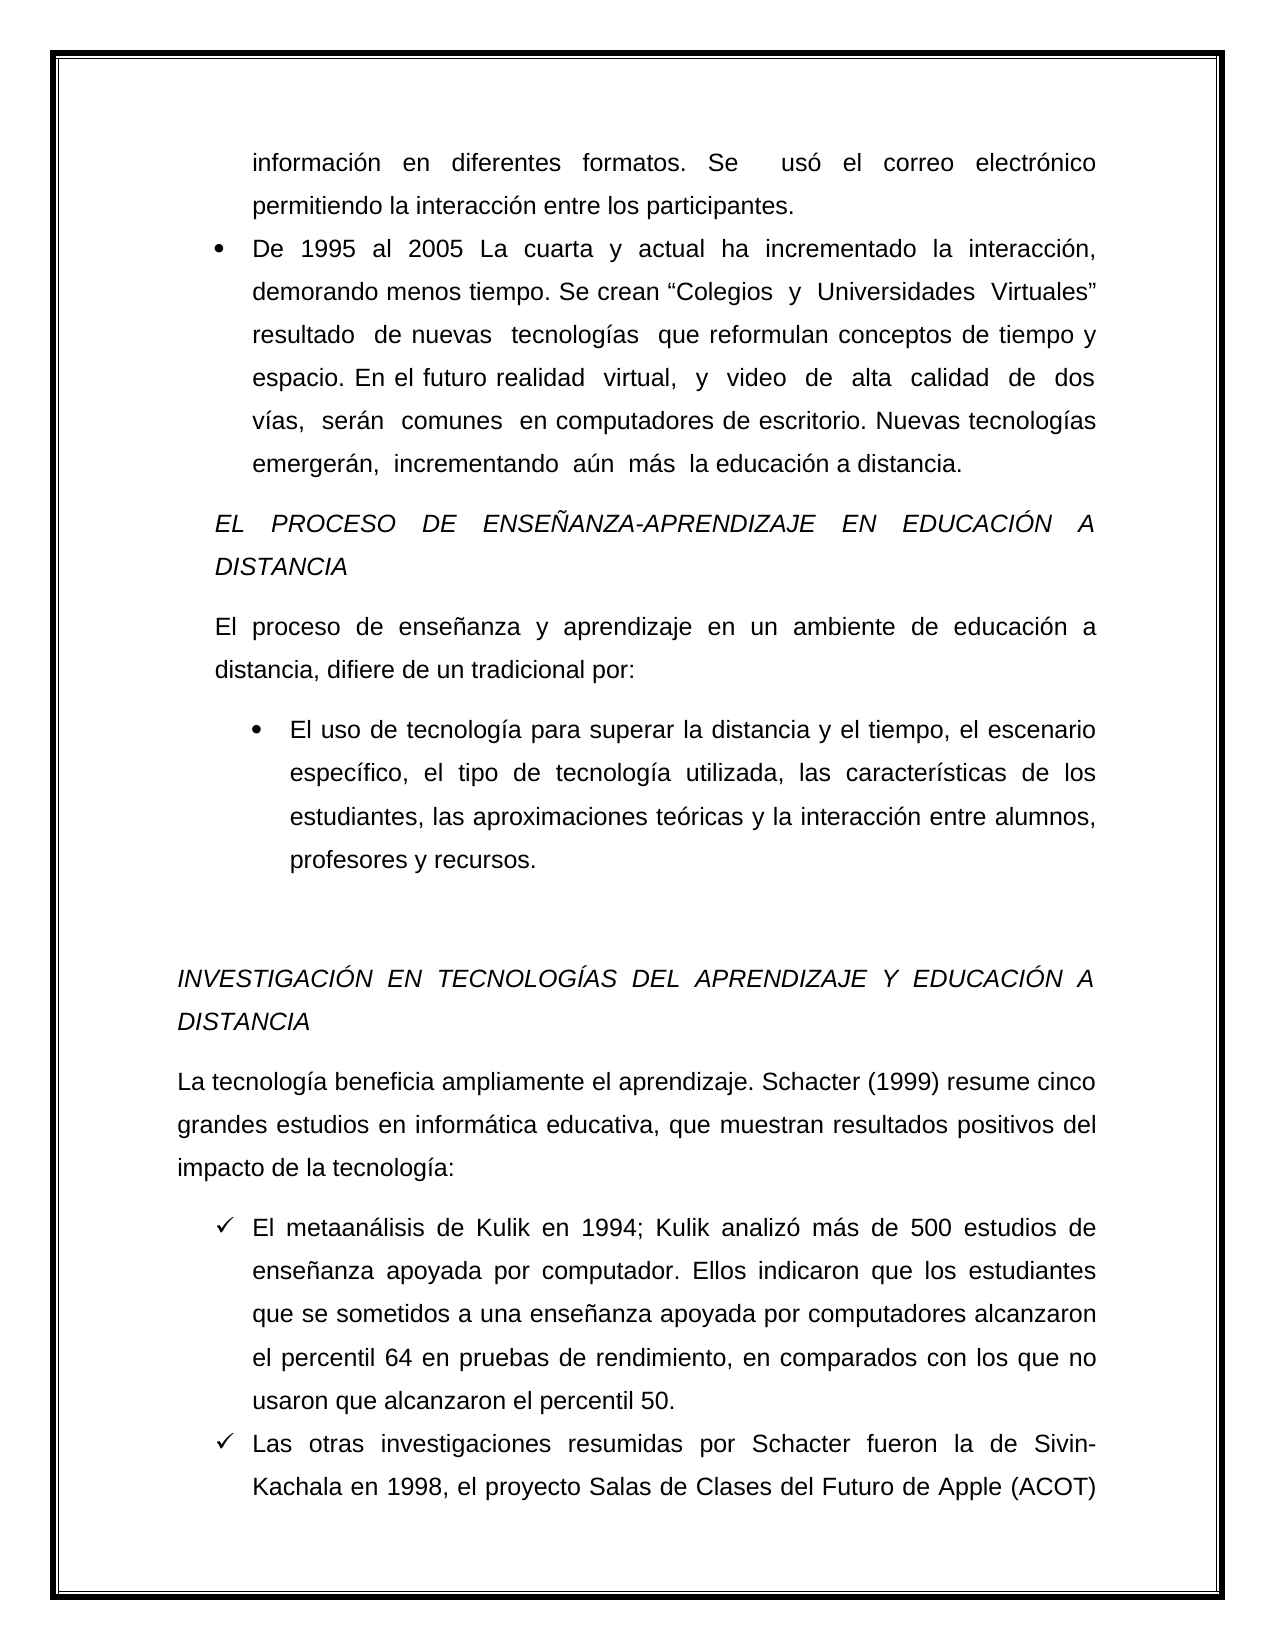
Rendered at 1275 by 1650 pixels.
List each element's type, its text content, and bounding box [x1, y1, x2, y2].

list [214, 147, 1098, 219]
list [214, 1429, 1098, 1501]
text La tecnología beneficia ampliamente el aprendizaje. Schacter (1999) resume cinco grandes estudios en informática educativa, que muestran resultados positivos del impacto de la tecnología: [177, 1067, 1098, 1182]
text INVESTIGACIÓN EN TECNOLOGÍAS DEL APRENDIZAJE Y EDUCACIÓN A DISTANCIA [177, 964, 1098, 1036]
list De 1995 al 2005 La cuarta y actual ha incrementado la interacción, demorando menos tiempo. Se crean “Colegios y Universidades Virtuales” resultado de nuevas tecnologías que reformulan conceptos de tiempo y espacio. En el futuro realidad virtual, y video de alta calidad de dos vías, serán comunes en computadores de escritorio. Nuevas tecnologías emergerán, incrementando aún más la educación a distancia. [214, 234, 1098, 478]
list El metaanálisis de Kulik en 1994; Kulik analizó más de 500 estudios de enseñanza apoyada por computador. Ellos indicaron que los estudiantes que se sometidos a una enseñanza apoyada por computadores alcanzaron el percentil 64 en pruebas de rendimiento, en comparados con los que no usaron que alcanzaron el percentil 50. [214, 1213, 1098, 1414]
list El uso de tecnología para superar la distancia y el tiempo, el escenario específico, el tipo de tecnología utilizada, las características de los estudiantes, las aproximaciones teóricas y la interacción entre alumnos, profesores y recursos. [252, 715, 1098, 873]
text EL PROCESO DE ENSEÑANZA-APRENDIZAJE EN EDUCACIÓN A DISTANCIA [214, 509, 1098, 581]
text El proceso de enseñanza y aprendizaje en un ambiente de educación a distancia, difiere de un tradicional por: [214, 612, 1098, 684]
